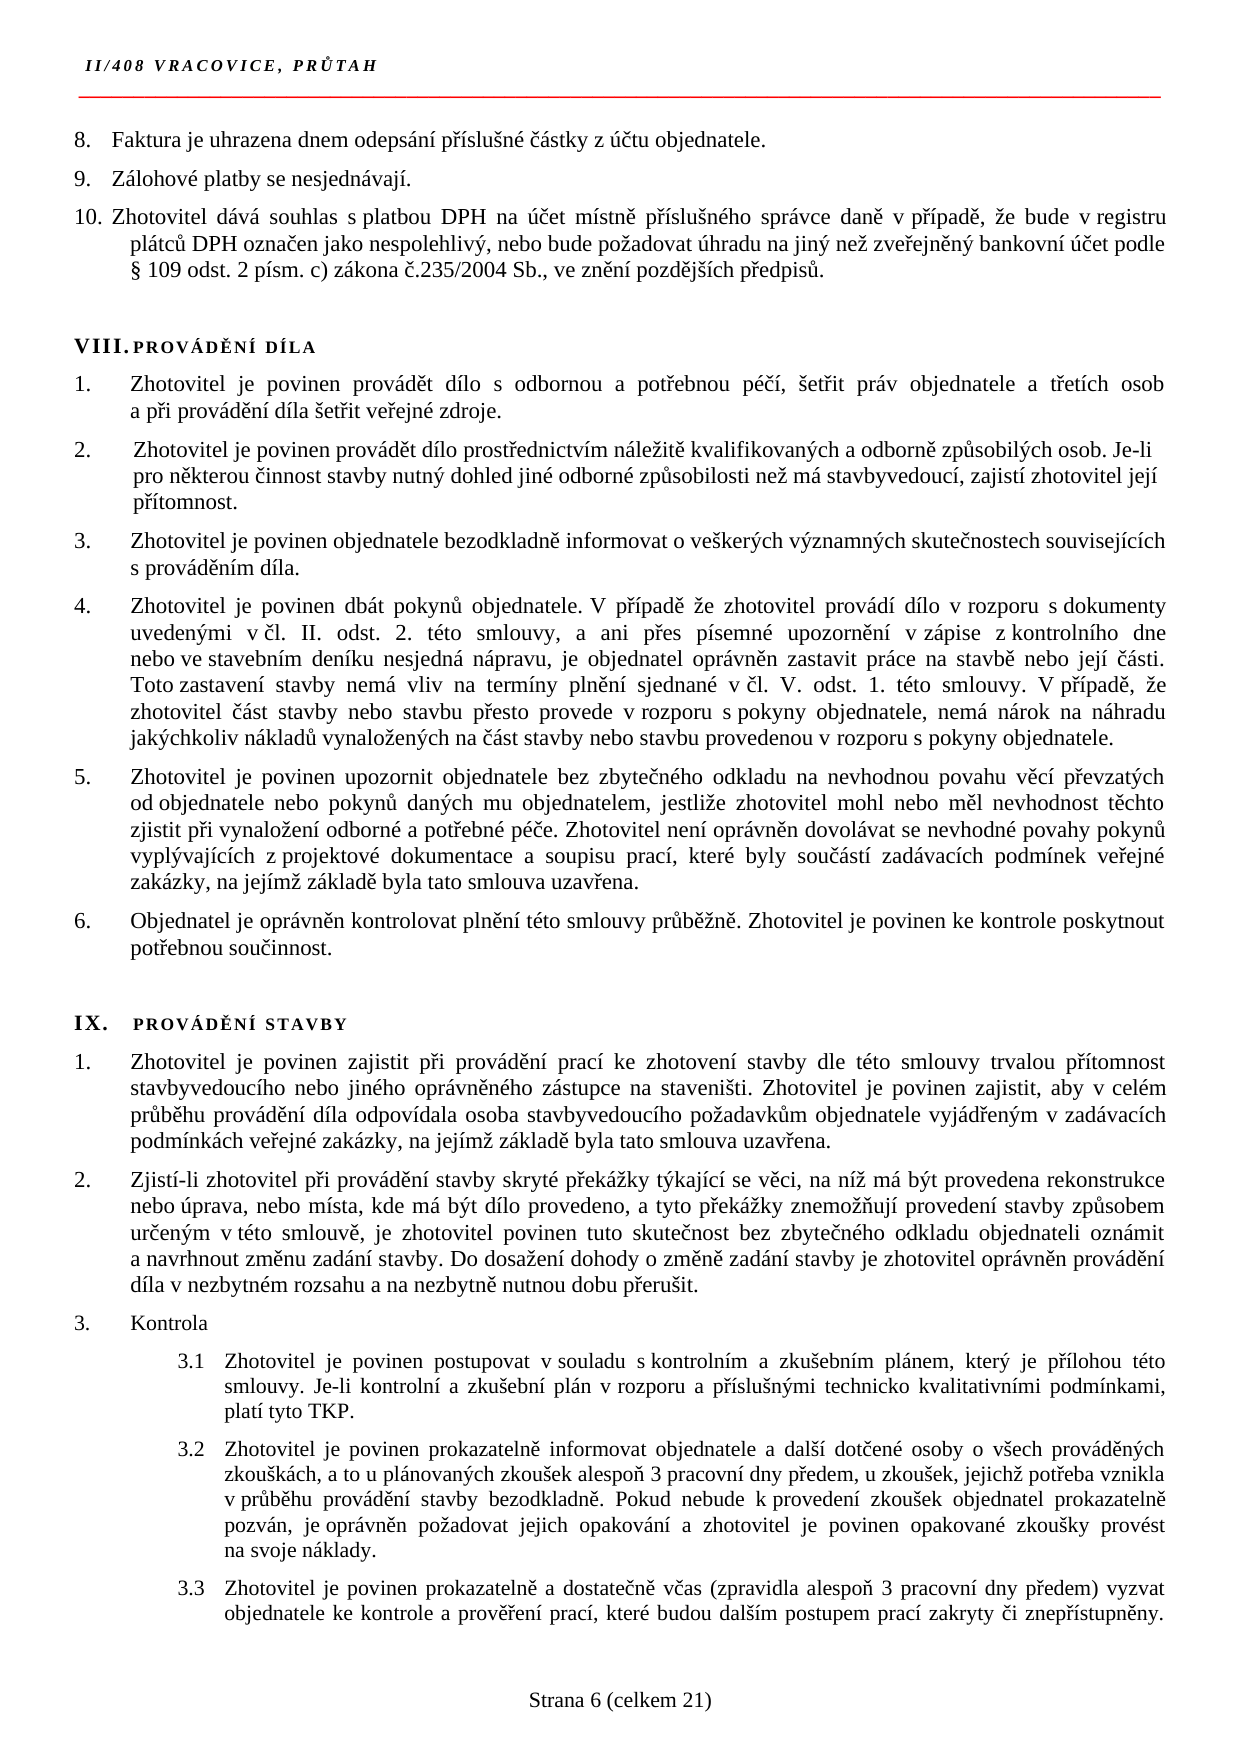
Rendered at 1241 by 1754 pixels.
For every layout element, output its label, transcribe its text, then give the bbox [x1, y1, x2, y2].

list Zhotovitel je povinen zajistit při provádění prací ke zhotovení stavby dle této smlouvy trvalou přítomnost stavbyvedoucího nebo jiného oprávněného zástupce na staveništi. Zhotovitel je povinen zajistit, aby v celém průběhu provádění díla odpovídala osoba stavbyvedoucího požadavkům objednatele vyjádřeným v zadávacích podmínkách veřejné zakázky, na jejímž základě byla tato smlouva uzavřena. [74, 1048, 1166, 1153]
list Zjistí-li zhotovitel při provádění stavby skryté překážky týkající se věci, na níž má být provedena rekonstrukce nebo úprava, nebo místa, kde má být dílo provedeno, a tyto překážky znemožňují provedení stavby způsobem určeným v této smlouvě, je zhotovitel povinen tuto skutečnost bez zbytečného odkladu objednateli oznámit a navrhnout změnu zadání stavby. Do dosažení dohody o změně zadání stavby je zhotovitel oprávněn provádění díla v nezbytném rozsahu a na nezbytně nutnou dobu přerušit. [74, 1166, 1166, 1298]
list Faktura je uhrazena dnem odepsání příslušné částky z účtu objednatele. [74, 126, 1166, 152]
list Zhotovitel je povinen provádět dílo s odbornou a potřebnou péčí, šetřit práv objednatele a třetích osob a při provádění díla šetřit veřejné zdroje. [74, 370, 1166, 423]
list Zhotovitel je povinen dbát pokynů objednatele. V případě že zhotovitel provádí dílo v rozporu s dokumenty uvedenými v čl. II. odst. 2. této smlouvy, a ani přes písemné upozornění v zápise z kontrolního dne nebo ve stavebním deníku nesjedná nápravu, je objednatel oprávněn zastavit práce na stavbě nebo její části. Toto zastavení stavby nemá vliv na termíny plnění sjednané v čl. V. odst. 1. této smlouvy. V případě, že zhotovitel část stavby nebo stavbu přesto provede v rozporu s pokyny objednatele, nemá nárok na náhradu jakýchkoliv nákladů vynaložených na část stavby nebo stavbu provedenou v rozporu s pokyny objednatele. [74, 592, 1166, 751]
list provádění stavby [74, 1010, 1166, 1035]
list Zhotovitel je povinen objednatele bezodkladně informovat o veškerých významných skutečnostech souvisejících s prováděním díla. [74, 527, 1166, 580]
list Zhotovitel je povinen prokazatelně informovat objednatele a další dotčené osoby o všech prováděných zkouškách, a to u plánovaných zkoušek alespoň 3 pracovní dny předem, u zkoušek, jejichž potřeba vznikla v průběhu provádění stavby bezodkladně. Pokud nebude k provedení zkoušek objednatel prokazatelně pozván, je oprávněn požadovat jejich opakování a zhotovitel je povinen opakované zkoušky provést na svoje náklady. [177, 1436, 1166, 1562]
list Zálohové platby se nesjednávají. [74, 164, 1166, 191]
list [177, 1574, 1166, 1625]
list Zhotovitel je povinen provádět dílo prostřednictvím náležitě kvalifikovaných a odborně způsobilých osob. Je-li pro některou činnost stavby nutný dohled jiné odborné způsobilosti než má stavbyvedoucí, zajistí zhotovitel její přítomnost. [74, 436, 1166, 515]
list Objednatel je oprávněn kontrolovat plnění této smlouvy průběžně. Zhotovitel je povinen ke kontrole poskytnout potřebnou součinnost. [74, 907, 1166, 960]
list Zhotovitel je povinen postupovat v souladu s kontrolním a zkušebním plánem, který je přílohou této smlouvy. Je-li kontrolní a zkušební plán v rozporu a příslušnými technicko kvalitativními podmínkami, platí tyto TKP. [177, 1348, 1166, 1423]
list provádění díla [74, 333, 1166, 358]
list Kontrola [74, 1310, 1166, 1335]
list Zhotovitel je povinen upozornit objednatele bez zbytečného odkladu na nevhodnou povahu věcí převzatých od objednatele nebo pokynů daných mu objednatelem, jestliže zhotovitel mohl nebo měl nevhodnost těchto zjistit při vynaložení odborné a potřebné péče. Zhotovitel není oprávněn dovolávat se nevhodné povahy pokynů vyplývajících z projektové dokumentace a soupisu prací, které byly součástí zadávacích podmínek veřejné zakázky, na jejímž základě byla tato smlouva uzavřena. [74, 763, 1166, 895]
list Zhotovitel dává souhlas s platbou DPH na účet místně příslušného správce daně v případě, že bude v registru plátců DPH označen jako nespolehlivý, nebo bude požadovat úhradu na jiný než zveřejněný bankovní účet podle § 109 odst. 2 písm. c) zákona č.235/2004 Sb., ve znění pozdějších předpisů. [74, 203, 1166, 282]
